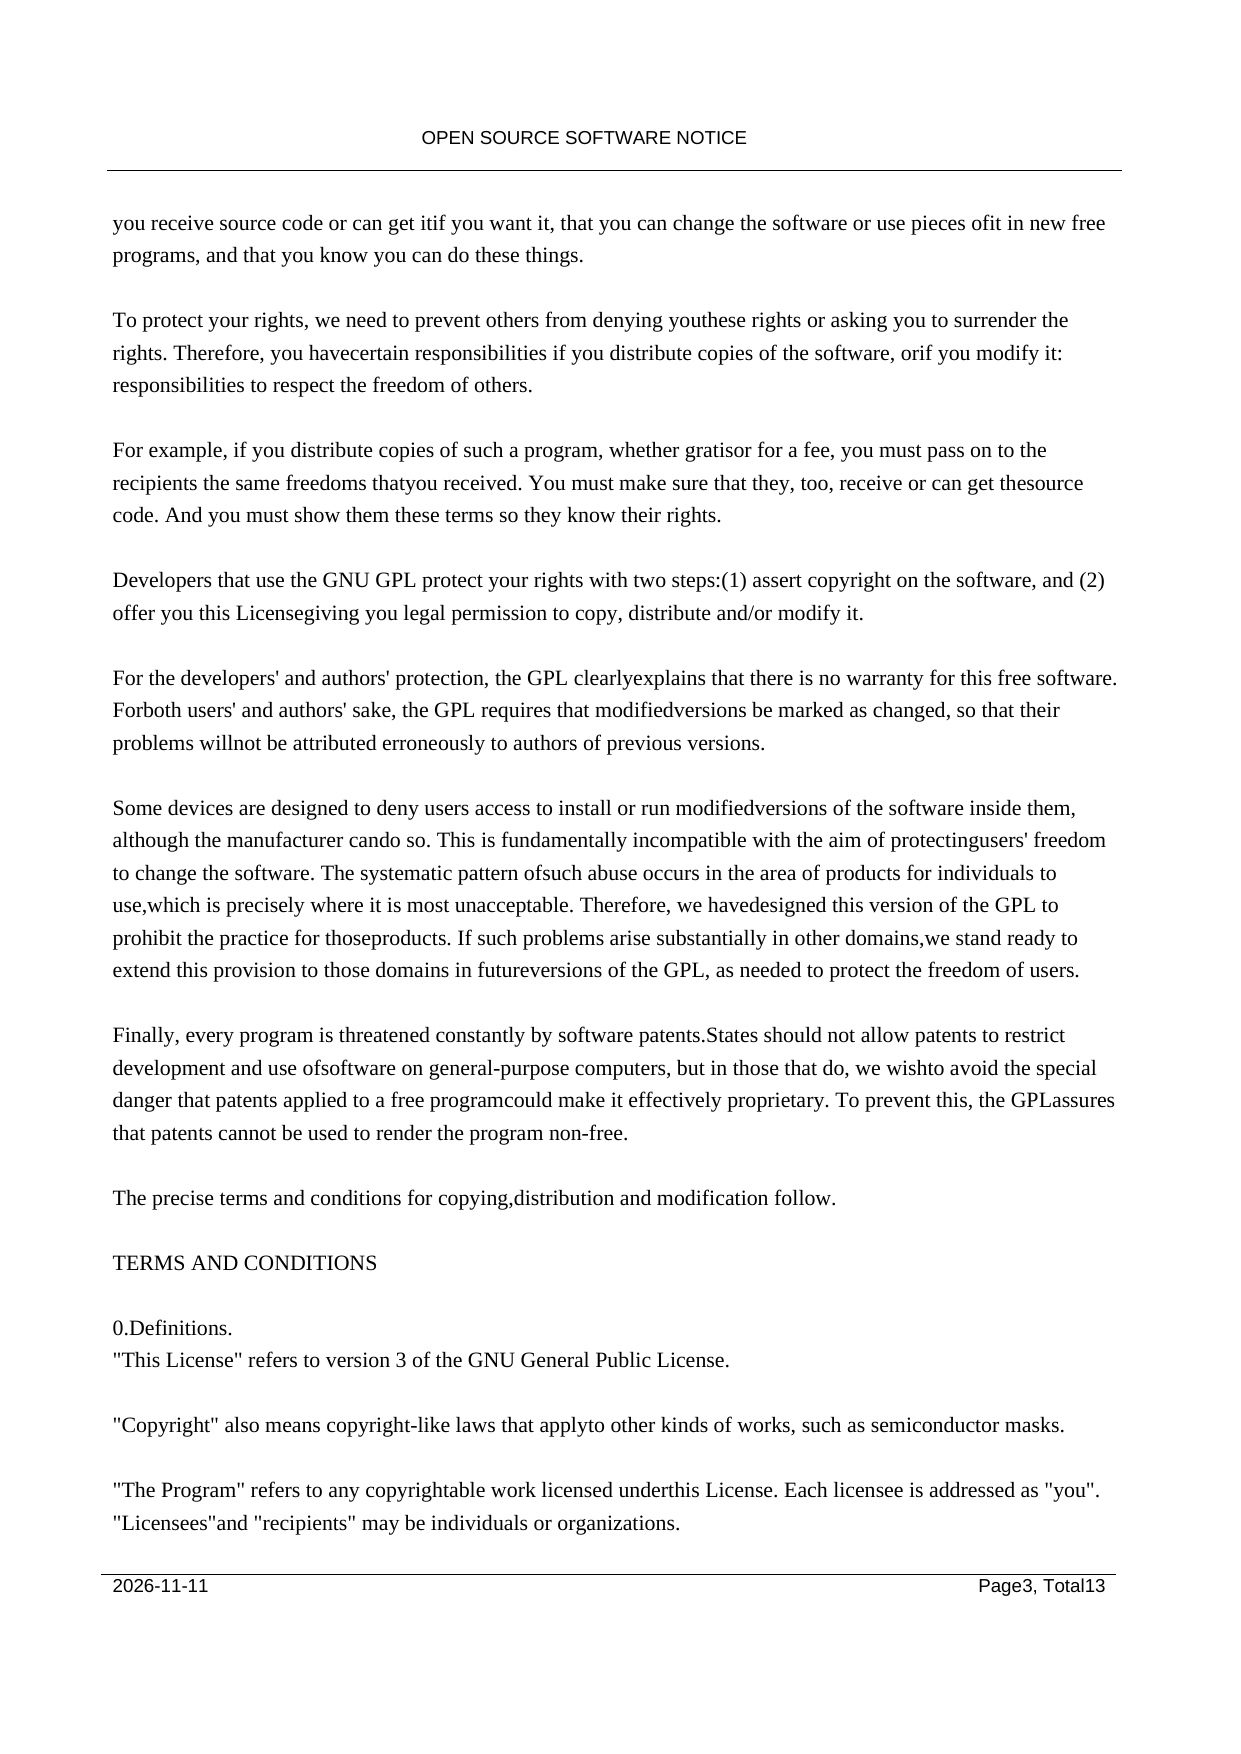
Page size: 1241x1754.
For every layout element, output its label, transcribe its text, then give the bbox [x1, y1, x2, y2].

text TERMS AND CONDITIONS [112, 1246, 1128, 1279]
text Finally, every program is threatened constantly by software patents.States should not allow patents to restrict development and use ofsoftware on general-purpose computers, but in those that do, we wishto avoid the special danger that patents applied to a free programcould make it effectively proprietary. To prevent this, the GPLassures that patents cannot be used to render the program non-free. [112, 1019, 1128, 1149]
text To protect your rights, we need to prevent others from denying youthese rights or asking you to surrender the rights. Therefore, you havecertain responsibilities if you distribute copies of the software, orif you modify it: responsibilities to respect the freedom of others. [112, 304, 1128, 401]
text "This License" refers to version 3 of the GNU General Public License. [112, 1344, 1128, 1376]
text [112, 206, 1128, 271]
text For example, if you distribute copies of such a program, whether gratisor for a fee, you must pass on to the recipients the same freedoms thatyou received. You must make sure that they, too, receive or can get thesource code. And you must show them these terms so they know their rights. [112, 434, 1128, 531]
text "The Program" refers to any copyrightable work licensed underthis License. Each licensee is addressed as "you". "Licensees"and "recipients" may be individuals or organizations. [112, 1474, 1128, 1539]
text "Copyright" also means copyright-like laws that applyto other kinds of works, such as semiconductor masks. [112, 1409, 1128, 1441]
text Developers that use the GNU GPL protect your rights with two steps:(1) assert copyright on the software, and (2) offer you this Licensegiving you legal permission to copy, distribute and/or modify it. [112, 564, 1128, 629]
text 0.Definitions. [112, 1311, 1128, 1344]
text For the developers' and authors' protection, the GPL clearlyexplains that there is no warranty for this free software. Forboth users' and authors' sake, the GPL requires that modifiedversions be marked as changed, so that their problems willnot be attributed erroneously to authors of previous versions. [112, 661, 1128, 759]
text The precise terms and conditions for copying,distribution and modification follow. [112, 1181, 1128, 1214]
text Some devices are designed to deny users access to install or run modifiedversions of the software inside them, although the manufacturer cando so. This is fundamentally incompatible with the aim of protectingusers' freedom to change the software. The systematic pattern ofsuch abuse occurs in the area of products for individuals to use,which is precisely where it is most unacceptable. Therefore, we havedesigned this version of the GPL to prohibit the practice for thoseproducts. If such problems arise substantially in other domains,we stand ready to extend this provision to those domains in futureversions of the GPL, as needed to protect the freedom of users. [112, 791, 1128, 986]
